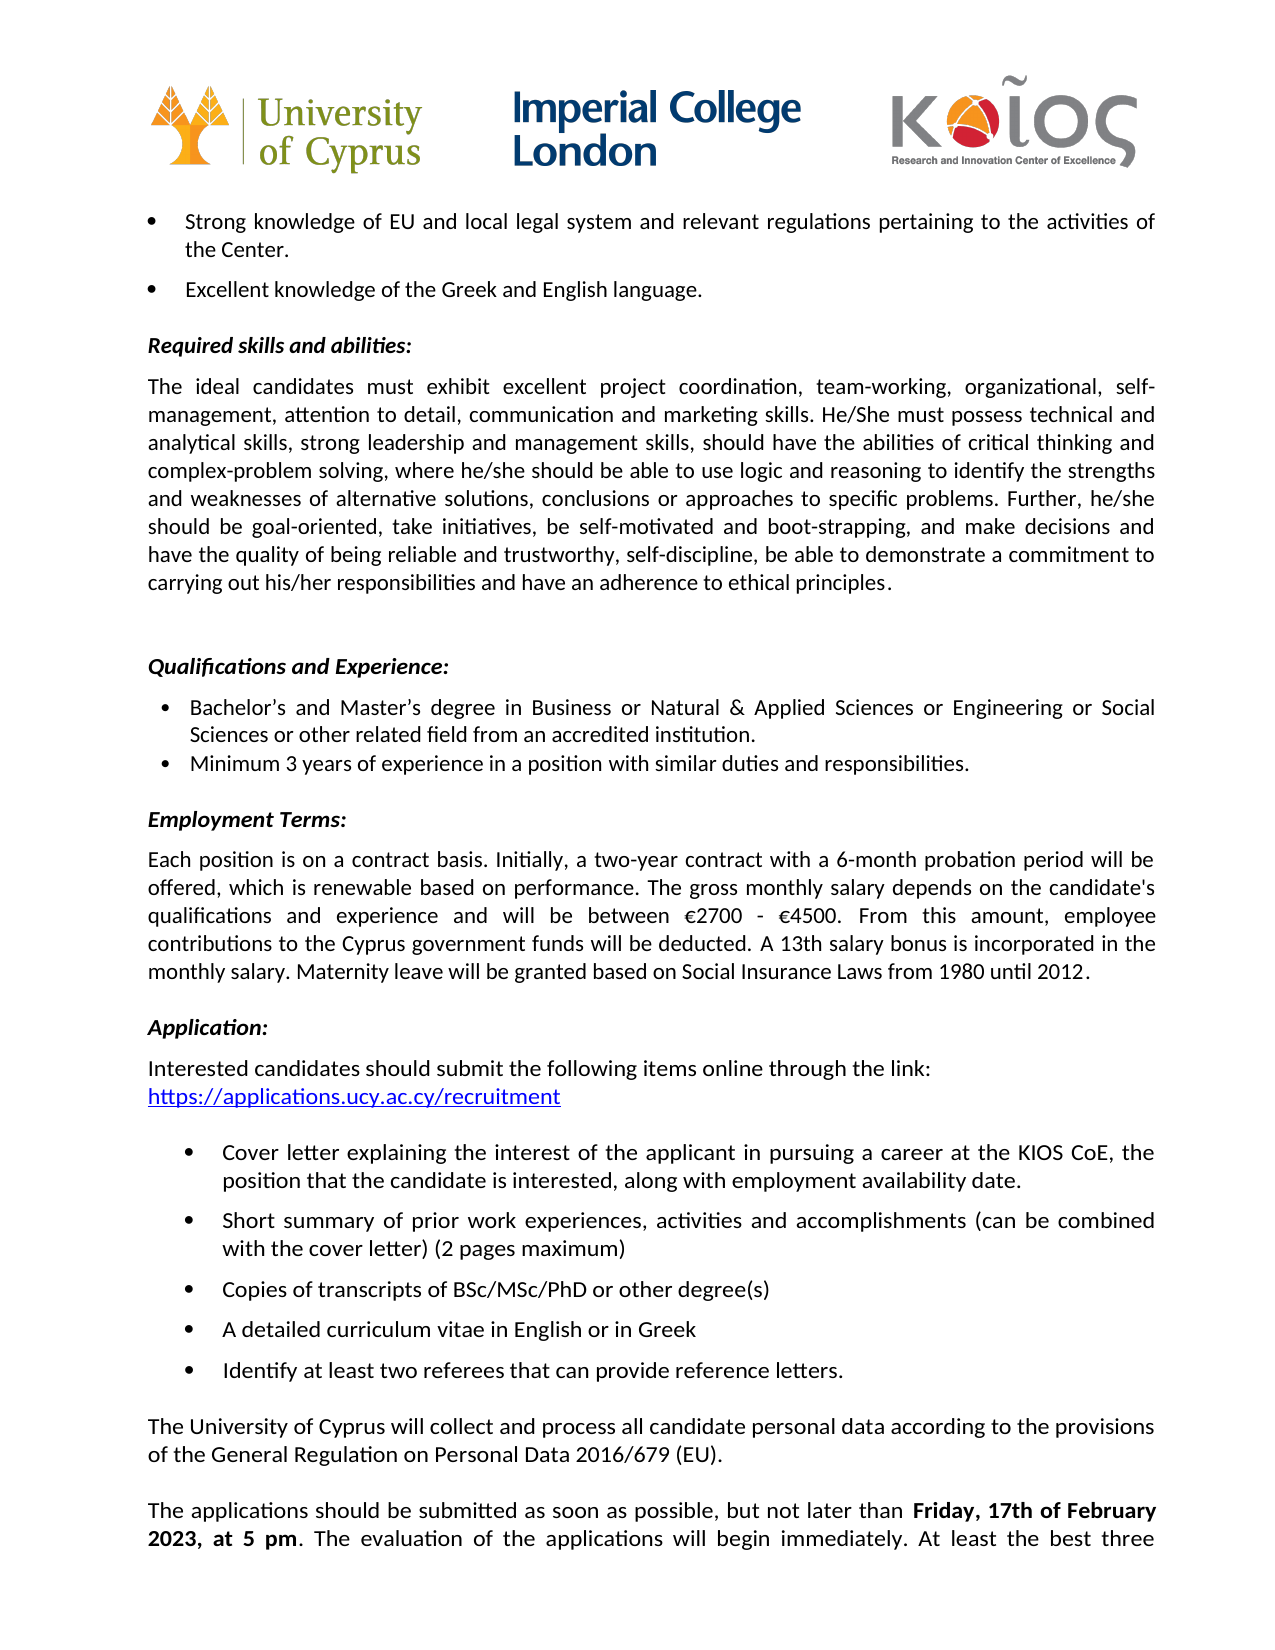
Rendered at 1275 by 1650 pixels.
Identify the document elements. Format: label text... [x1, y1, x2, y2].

subtitle Employment Terms: [148, 805, 1157, 833]
list Copies of transcripts of BSc/MSc/PhD or other degree(s) [185, 1275, 1157, 1303]
text The ideal candidates must exhibit excellent project coordination, team-working, organizational, self-management, attention to detail, communication and marketing skills. He/She must possess technical and analytical skills, strong leadership and management skills, should have the abilities of critical thinking and complex-problem solving, where he/she should be able to use logic and reasoning to identify the strengths and weaknesses of alternative solutions, conclusions or approaches to specific problems. Further, he/she should be goal-oriented, take initiatives, be self-motivated and boot-strapping, and make decisions and have the quality of being reliable and trustworthy, self-discipline, be able to demonstrate a commitment to carrying out his/her responsibilities and have an adherence to ethical principles. [148, 372, 1157, 596]
picture [514, 68, 1228, 175]
list Bachelor’s and Master’s degree in Business or Natural & Applied Sciences or Engineering or Social Sciences or other related field from an accredited institution. [162, 693, 1157, 749]
list Excellent knowledge of the Greek and English language. [148, 275, 1157, 303]
text Interested candidates should submit the following items online through the link: https://applications.ucy.ac.cy/recruitment [148, 1054, 1157, 1110]
text Required skills and abilities: [148, 331, 1157, 359]
list Identify at least two referees that can provide reference letters. [185, 1356, 1157, 1384]
list Minimum 3 years of experience in a position with similar duties and responsibilities. [162, 749, 1157, 777]
list Strong knowledge of EU and local legal system and relevant regulations pertaining to the activities of the Center. [148, 207, 1157, 263]
text Each position is on a contract basis. Initially, a two-year contract with a 6-month probation period will be offered, which is renewable based on performance. The gross monthly salary depends on the candidate's qualifications and experience and will be between €2700 - €4500. From this amount, employee contributions to the Cyprus government funds will be deducted. A 13th salary bonus is incorporated in the monthly salary. Maternity leave will be granted based on Social Insurance Laws from 1980 until 2012. [148, 845, 1157, 985]
list A detailed curriculum vitae in English or in Greek [185, 1316, 1157, 1343]
list Short summary of prior work experiences, activities and accomplishments (can be combined with the cover letter) (2 pages maximum) [185, 1206, 1157, 1262]
picture [85, 79, 488, 180]
text The University of Cyprus will collect and process all candidate personal data according to the provisions of the General Regulation on Personal Data 2016/679 (EU). [148, 1412, 1157, 1468]
subtitle Qualifications and Experience: [148, 652, 1157, 680]
list Cover letter explaining the interest of the applicant in pursuing a career at the KIOS CoE, the position that the candidate is interested, along with employment availability date. [185, 1138, 1157, 1194]
text Application: [148, 1013, 1157, 1041]
